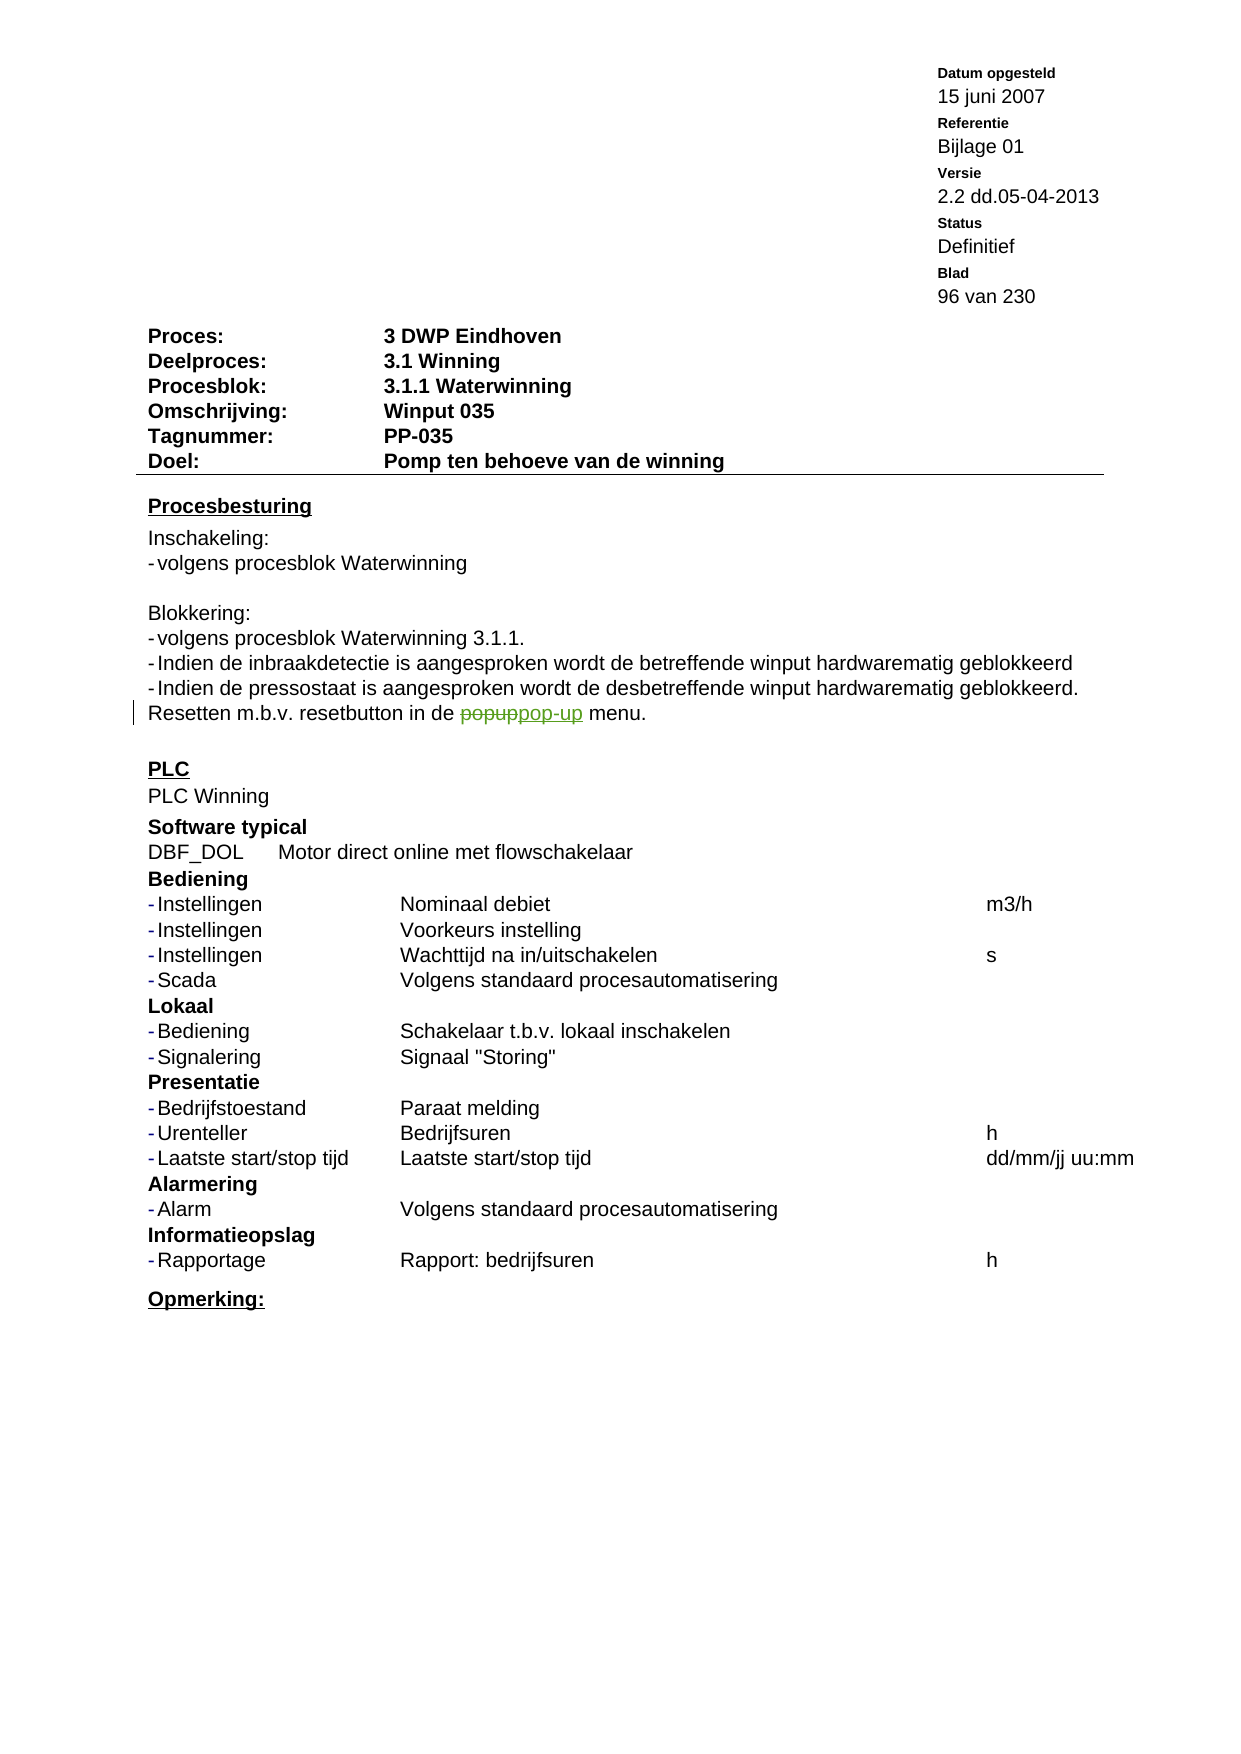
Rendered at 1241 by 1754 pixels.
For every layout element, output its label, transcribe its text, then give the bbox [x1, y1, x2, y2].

text Opmerking: [148, 1286, 1148, 1311]
text Bediening [148, 866, 1148, 891]
text - Laatste start/stop tijd Laatste start/stop tijd dd/mm/jj uu:mm [148, 1146, 1148, 1171]
text - Urenteller Bedrijfsuren h [148, 1120, 1148, 1145]
text - Instellingen Wachttijd na in/uitschakelen s [148, 942, 1148, 967]
text - Instellingen Voorkeurs instelling [148, 917, 1148, 942]
text Inschakeling: [148, 525, 1148, 550]
text Lokaal [148, 993, 1148, 1018]
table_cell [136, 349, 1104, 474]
text - volgens procesblok Waterwinning 3.1.1. [148, 625, 1148, 650]
text - Alarm Volgens standaard procesautomatisering [148, 1197, 1148, 1222]
text - Indien de inbraakdetectie is aangesproken wordt de betreffende winput hardwarematig geblokkeerd [148, 650, 1148, 675]
text Presentatie [148, 1069, 1148, 1094]
text Alarmering [148, 1171, 1148, 1196]
text - Indien de pressostaat is aangesproken wordt de desbetreffende winput hardwarematig geblokkeerd. Resetten m.b.v. resetbutton in de menu. [148, 675, 1148, 725]
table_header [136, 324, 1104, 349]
text Informatieopslag [148, 1222, 1148, 1247]
text Software typical [148, 814, 1148, 839]
text PLC [148, 756, 1148, 781]
text - Scada Volgens standaard procesautomatisering [148, 968, 1148, 993]
text - Instellingen Nominaal debiet m3/h [148, 892, 1148, 917]
text Procesbesturing [148, 494, 1148, 519]
text Blokkering: [148, 600, 1148, 625]
text DBF_DOL Motor direct online met flowschakelaar [148, 839, 1148, 864]
text - volgens procesblok Waterwinning [148, 550, 1148, 575]
text - Signalering Signaal "Storing" [148, 1044, 1148, 1069]
text - Bedrijfstoestand Paraat melding [148, 1095, 1148, 1120]
text - Rapportage Rapport: bedrijfsuren h [148, 1247, 1148, 1272]
text - Bediening Schakelaar t.b.v. lokaal inschakelen [148, 1019, 1148, 1044]
text PLC Winning [148, 783, 1148, 808]
